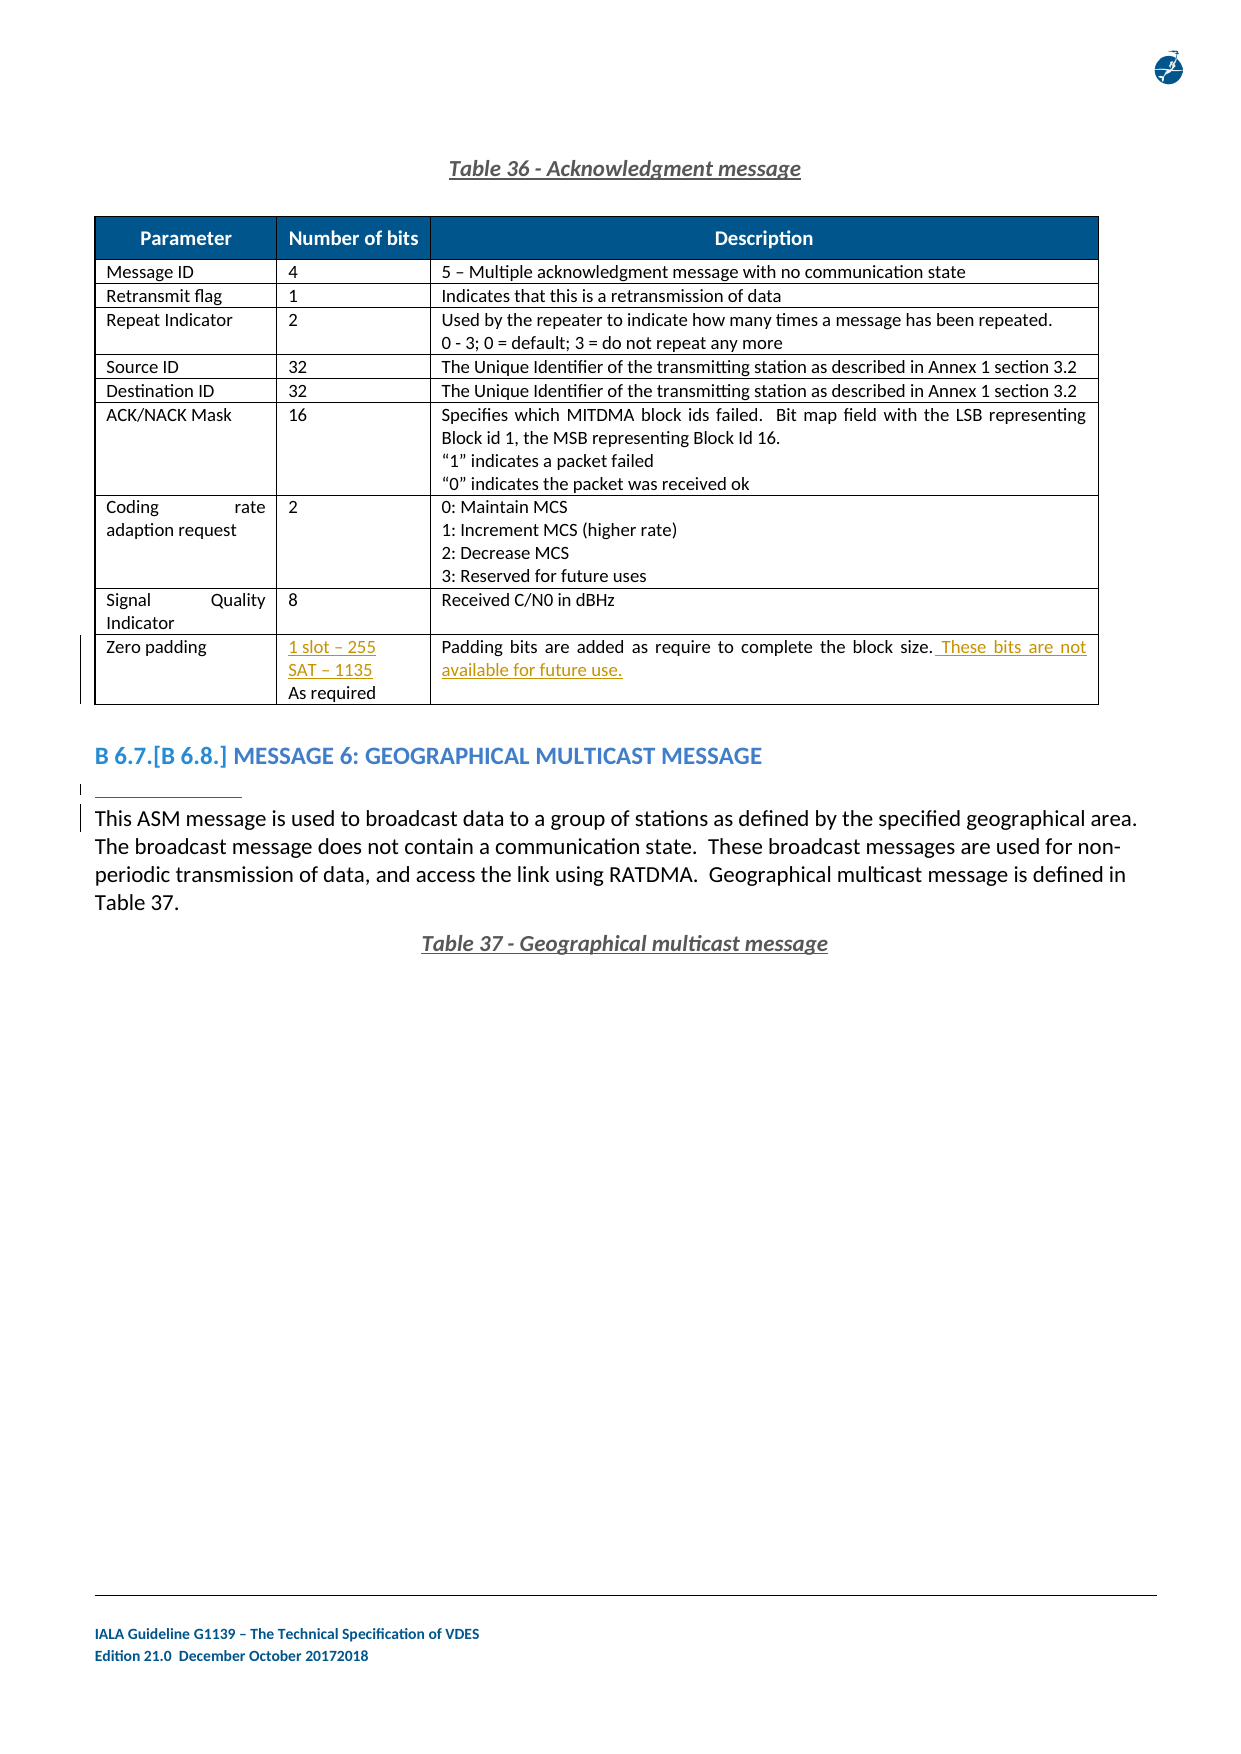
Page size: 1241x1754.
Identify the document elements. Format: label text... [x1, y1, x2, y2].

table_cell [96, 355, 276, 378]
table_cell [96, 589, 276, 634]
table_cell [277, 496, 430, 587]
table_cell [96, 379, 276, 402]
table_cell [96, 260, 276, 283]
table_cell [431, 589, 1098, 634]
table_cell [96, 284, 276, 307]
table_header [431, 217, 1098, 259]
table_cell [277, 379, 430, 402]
picture [1123, 0, 1241, 119]
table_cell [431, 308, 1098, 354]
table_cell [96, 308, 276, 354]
text Table 37 - Geographical multicast message [94, 929, 1157, 957]
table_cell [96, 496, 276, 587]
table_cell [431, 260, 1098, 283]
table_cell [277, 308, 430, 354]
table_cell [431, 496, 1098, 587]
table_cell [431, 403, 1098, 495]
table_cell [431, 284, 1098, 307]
text This ASM message is used to broadcast data to a group of stations as defined by the specified geographical area. The broadcast message does not contain a communication state. These broadcast messages are used for non-periodic transmission of data, and access the link using RATDMA. Geographical multicast message is defined in Table 37. [94, 804, 1157, 916]
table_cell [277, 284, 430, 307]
text Table 36 - Acknowledgment message [94, 154, 1157, 182]
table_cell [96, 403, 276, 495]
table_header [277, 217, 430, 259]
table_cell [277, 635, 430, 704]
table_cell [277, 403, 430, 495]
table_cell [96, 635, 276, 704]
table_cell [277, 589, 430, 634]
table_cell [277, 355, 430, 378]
text Message 6: Geographical multicast message [94, 741, 1157, 771]
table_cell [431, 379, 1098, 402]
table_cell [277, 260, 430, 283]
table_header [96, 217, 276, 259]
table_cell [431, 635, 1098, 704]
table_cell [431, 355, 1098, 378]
